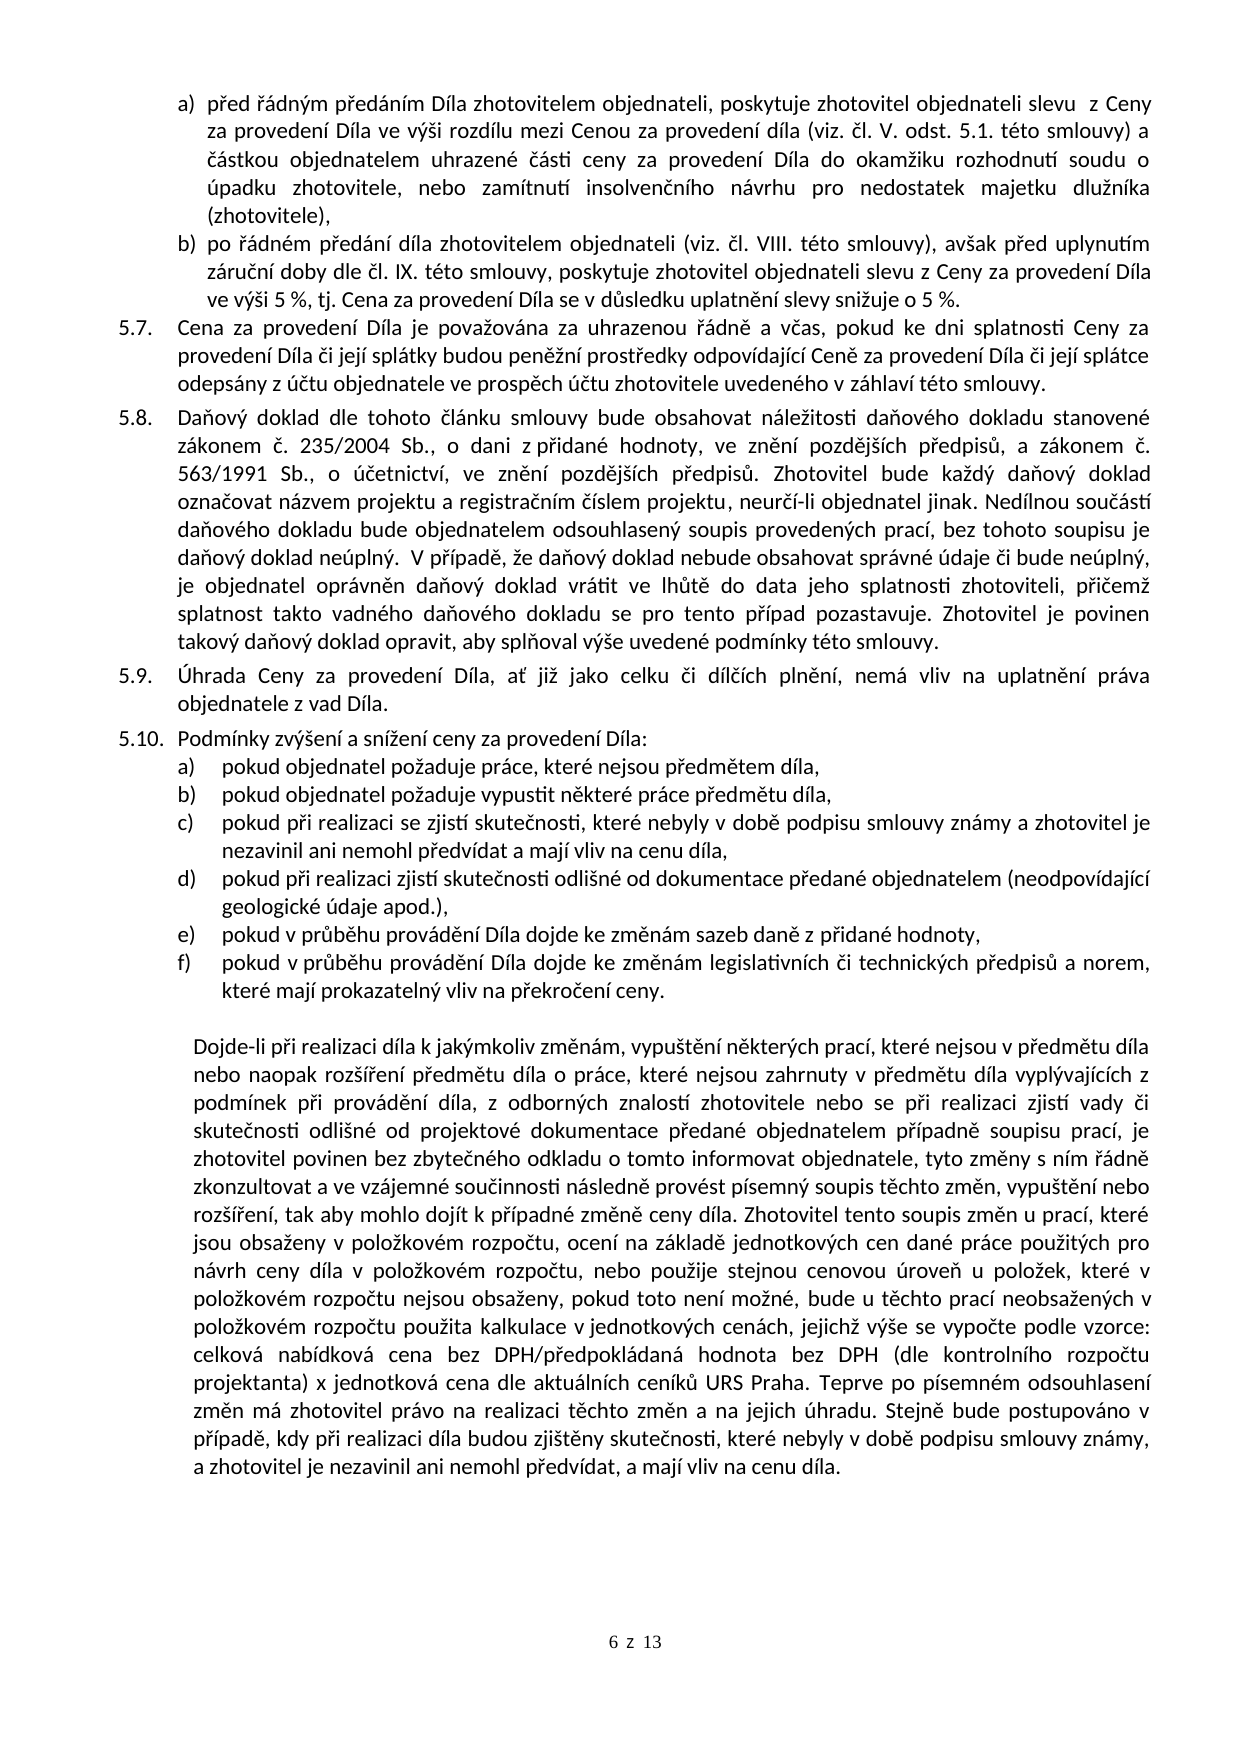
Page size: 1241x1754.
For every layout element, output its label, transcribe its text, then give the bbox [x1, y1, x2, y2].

list pokud objednatel požaduje práce, které nejsou předmětem díla, [177, 752, 1152, 780]
text Dojde-li při realizaci díla k jakýmkoliv změnám, vypuštění některých prací, které nejsou v předmětu díla nebo naopak rozšíření předmětu díla o práce, které nejsou zahrnuty v předmětu díla vyplývajících z podmínek při provádění díla, z odborných znalostí zhotovitele nebo se při realizaci zjistí vady či skutečnosti odlišné od projektové dokumentace předané objednatelem případně soupisu prací, je zhotovitel povinen bez zbytečného odkladu o tomto informovat objednatele, tyto změny s ním řádně zkonzultovat a ve vzájemné součinnosti následně provést písemný soupis těchto změn, vypuštění nebo rozšíření, tak aby mohlo dojít k případné změně ceny díla. Zhotovitel tento soupis změn u prací, které jsou obsaženy v položkovém rozpočtu, ocení na základě jednotkových cen dané práce použitých pro návrh ceny díla v položkovém rozpočtu, nebo použije stejnou cenovou úroveň u položek, které v položkovém rozpočtu nejsou obsaženy, pokud toto není možné, bude u těchto prací neobsažených v položkovém rozpočtu použita kalkulace v jednotkových cenách, jejichž výše se vypočte podle vzorce: celková nabídková cena bez DPH/předpokládaná hodnota bez DPH (dle kontrolního rozpočtu projektanta) x jednotková cena dle aktuálních ceníků URS Praha. Teprve po písemném odsouhlasení změn má zhotovitel právo na realizaci těchto změn a na jejich úhradu. Stejně bude postupováno v případě, kdy při realizaci díla budou zjištěny skutečnosti, které nebyly v době podpisu smlouvy známy, a zhotovitel je nezavinil ani nemohl předvídat, a mají vliv na cenu díla. [193, 1032, 1152, 1480]
list před řádným předáním Díla zhotovitelem objednateli, poskytuje zhotovitel objednateli slevu z Ceny za provedení Díla ve výši rozdílu mezi Cenou za provedení díla (viz. čl. V. odst. 5.1. této smlouvy) a částkou objednatelem uhrazené části ceny za provedení Díla do okamžiku rozhodnutí soudu o úpadku zhotovitele, nebo zamítnutí insolvenčního návrhu pro nedostatek majetku dlužníka (zhotovitele), [177, 89, 1152, 229]
list pokud v průběhu provádění Díla dojde ke změnám sazeb daně z přidané hodnoty, [177, 920, 1152, 948]
list pokud v průběhu provádění Díla dojde ke změnám legislativních či technických předpisů a norem, které mají prokazatelný vliv na překročení ceny. [177, 948, 1152, 1004]
list Podmínky zvýšení a snížení ceny za provedení Díla: [118, 724, 1152, 752]
list pokud při realizaci se zjistí skutečnosti, které nebyly v době podpisu smlouvy známy a zhotovitel je nezavinil ani nemohl předvídat a mají vliv na cenu díla, [177, 808, 1152, 864]
list Daňový doklad dle tohoto článku smlouvy bude obsahovat náležitosti daňového dokladu stanovené zákonem č. 235/2004 Sb., o dani z přidané hodnoty, ve znění pozdějších předpisů, a zákonem č. 563/1991 Sb., o účetnictví, ve znění pozdějších předpisů. Zhotovitel bude každý daňový doklad označovat názvem projektu a registračním číslem projektu, neurčí-li objednatel jinak. Nedílnou součástí daňového dokladu bude objednatelem odsouhlasený soupis provedených prací, bez tohoto soupisu je daňový doklad neúplný. V případě, že daňový doklad nebude obsahovat správné údaje či bude neúplný, je objednatel oprávněn daňový doklad vrátit ve lhůtě do data jeho splatnosti zhotoviteli, přičemž splatnost takto vadného daňového dokladu se pro tento případ pozastavuje. Zhotovitel je povinen takový daňový doklad opravit, aby splňoval výše uvedené podmínky této smlouvy. [118, 403, 1152, 655]
list pokud objednatel požaduje vypustit některé práce předmětu díla, [177, 780, 1152, 808]
list po řádném předání díla zhotovitelem objednateli (viz. čl. VIII. této smlouvy), avšak před uplynutím záruční doby dle čl. IX. této smlouvy, poskytuje zhotovitel objednateli slevu z Ceny za provedení Díla ve výši 5 %, tj. Cena za provedení Díla se v důsledku uplatnění slevy snižuje o 5 %. [177, 229, 1152, 313]
list pokud při realizaci zjistí skutečnosti odlišné od dokumentace předané objednatelem (neodpovídající geologické údaje apod.), [177, 864, 1152, 920]
list Úhrada Ceny za provedení Díla, ať již jako celku či dílčích plnění, nemá vliv na uplatnění práva objednatele z vad Díla. [118, 662, 1152, 718]
list Cena za provedení Díla je považována za uhrazenou řádně a včas, pokud ke dni splatnosti Ceny za provedení Díla či její splátky budou peněžní prostředky odpovídající Ceně za provedení Díla či její splátce odepsány z účtu objednatele ve prospěch účtu zhotovitele uvedeného v záhlaví této smlouvy. [118, 313, 1152, 397]
